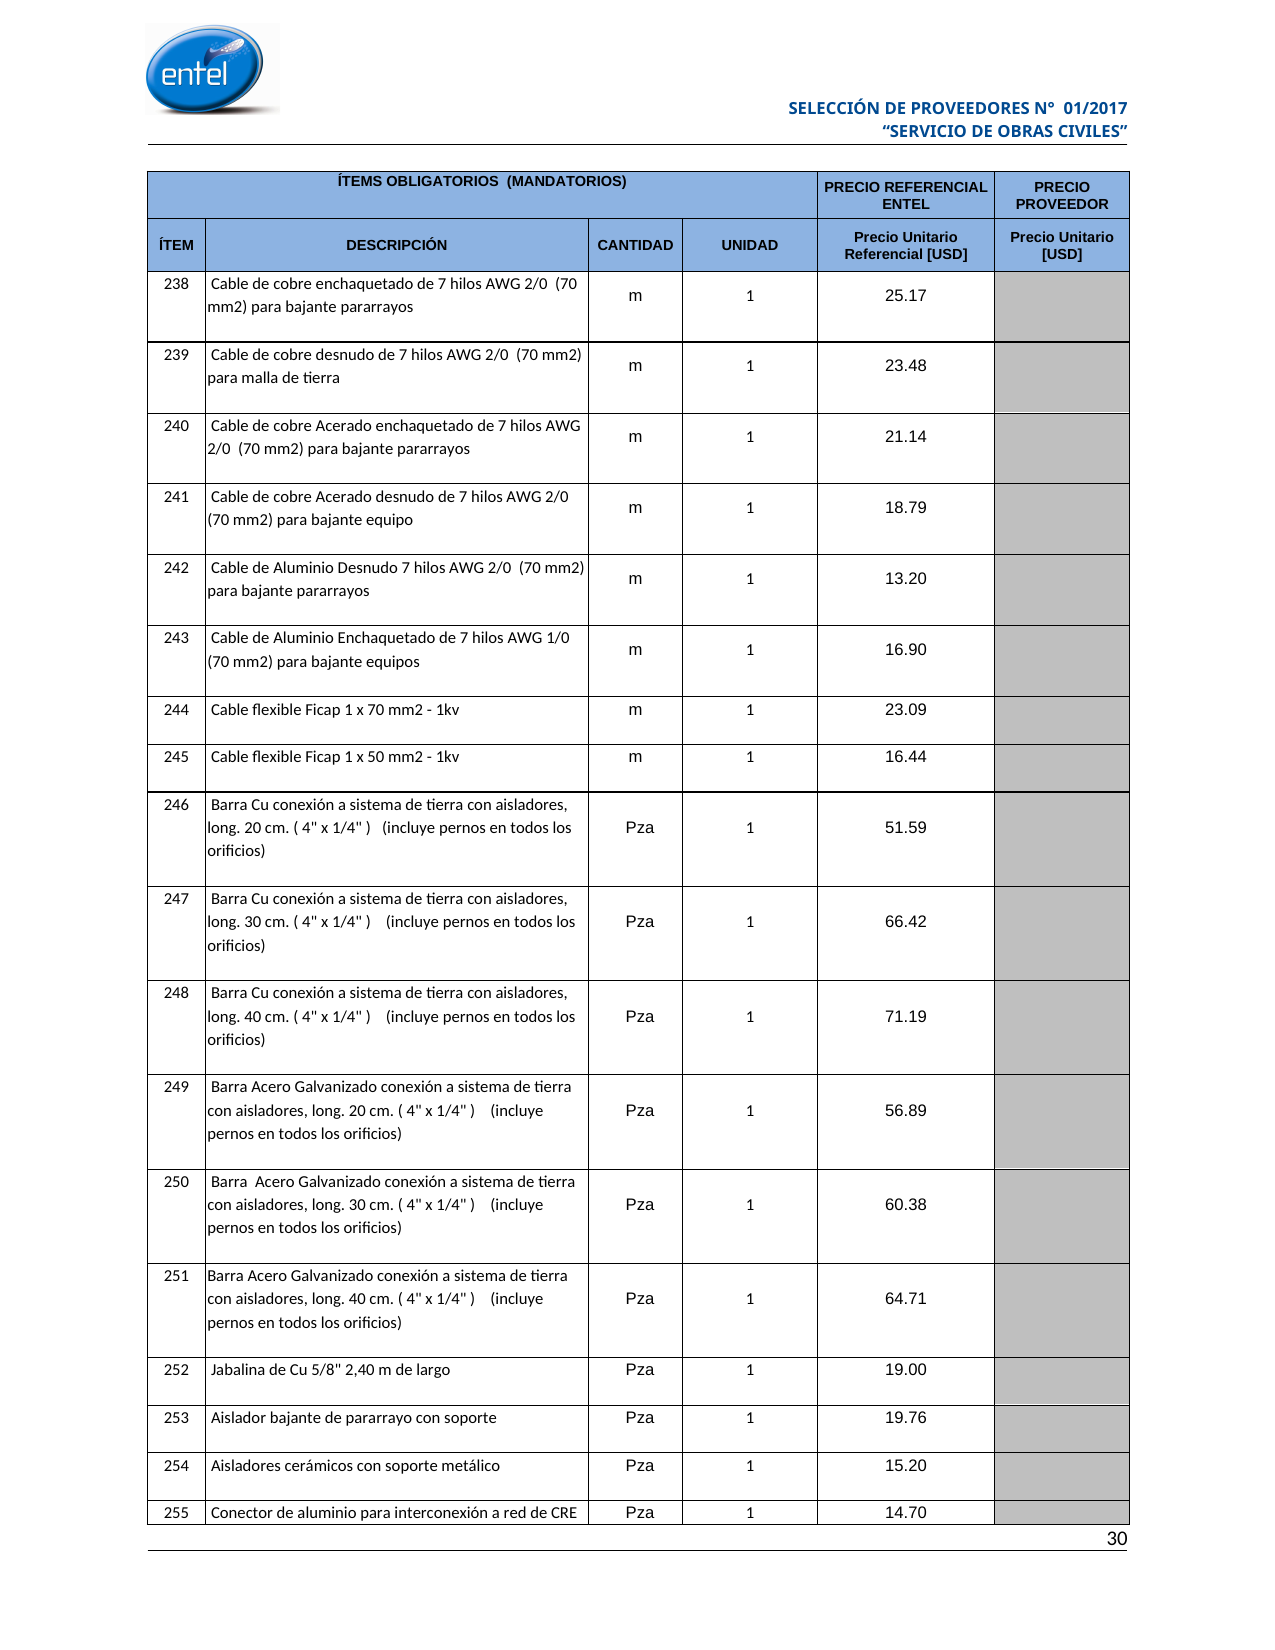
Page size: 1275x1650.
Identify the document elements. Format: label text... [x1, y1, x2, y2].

table_cell 64.71 [818, 1264, 994, 1357]
table_cell [995, 887, 1129, 980]
table_cell 250 [148, 1170, 205, 1263]
table_cell 1 [683, 697, 817, 744]
table_cell 1 [683, 484, 817, 554]
table_cell 241 [148, 484, 205, 554]
table_cell 1 [683, 626, 817, 696]
table_cell Cable flexible Ficap 1 x 50 mm2 - 1kv [206, 745, 588, 791]
table_cell [995, 745, 1129, 791]
table_cell 252 [148, 1358, 205, 1404]
table_cell 21.14 [818, 414, 994, 483]
table_cell Cable flexible Ficap 1 x 70 mm2 - 1kv [206, 697, 588, 744]
table_cell Precio Unitario Referencial [USD] [818, 219, 994, 271]
table_cell 60.38 [818, 1170, 994, 1263]
table_cell 247 [148, 887, 205, 980]
table_cell [995, 414, 1129, 483]
table_cell Cable de Aluminio Desnudo 7 hilos AWG 2/0 (70 mm2) para bajante pararrayos [206, 555, 588, 625]
table_cell Barra Cu conexión a sistema de tierra con aisladores, long. 30 cm. ( 4" x 1/4" ) (incluye pernos en todos los orificios) [206, 887, 588, 980]
table_cell 1 [683, 887, 817, 980]
table_cell Cable de cobre Acerado enchaquetado de 7 hilos AWG 2/0 (70 mm2) para bajante pararrayos [206, 414, 588, 483]
table_header ÍTEMS OBLIGATORIOS (MANDATORIOS) [148, 172, 817, 218]
table_cell [995, 697, 1129, 744]
table_cell 1 [683, 1075, 817, 1168]
table_cell Barra Acero Galvanizado conexión a sistema de tierra con aisladores, long. 20 cm. ( 4" x 1/4" ) (incluye pernos en todos los orificios) [206, 1075, 588, 1168]
table_cell 1 [683, 1170, 817, 1263]
table_cell 19.00 [818, 1358, 994, 1404]
table_cell Pza [589, 981, 682, 1074]
table_cell 1 [683, 981, 817, 1074]
table_header PRECIO PROVEEDOR [995, 172, 1129, 218]
table_cell 1 [683, 745, 817, 791]
table_cell 25.17 [818, 272, 994, 341]
table_cell 16.90 [818, 626, 994, 696]
table_cell 248 [148, 981, 205, 1074]
table_cell CANTIDAD [589, 219, 682, 271]
table_cell m [589, 697, 682, 744]
table_cell 14.70 [818, 1501, 994, 1524]
table_cell 242 [148, 555, 205, 625]
table_cell m [589, 555, 682, 625]
table_cell Pza [589, 1170, 682, 1263]
table_cell Pza [589, 1453, 682, 1500]
table_cell [995, 555, 1129, 625]
table_cell 1 [683, 555, 817, 625]
table_cell Barra Cu conexión a sistema de tierra con aisladores, long. 20 cm. ( 4" x 1/4" ) (incluye pernos en todos los orificios) [206, 793, 588, 886]
table_cell [995, 981, 1129, 1074]
table_cell Barra Cu conexión a sistema de tierra con aisladores, long. 40 cm. ( 4" x 1/4" ) (incluye pernos en todos los orificios) [206, 981, 588, 1074]
table_cell 239 [148, 343, 205, 412]
table_cell m [589, 414, 682, 483]
table_cell 23.09 [818, 697, 994, 744]
table_cell [995, 1406, 1129, 1452]
table_cell 23.48 [818, 343, 994, 412]
table_cell [995, 1501, 1129, 1524]
table_cell 1 [683, 1406, 817, 1452]
table_cell 251 [148, 1264, 205, 1357]
table_cell Precio Unitario [USD] [995, 219, 1129, 271]
table_cell 238 [148, 272, 205, 341]
table_cell Pza [589, 1358, 682, 1404]
table_cell Pza [589, 1264, 682, 1357]
table_cell Pza [589, 1501, 682, 1524]
table_cell 1 [683, 414, 817, 483]
table_cell Pza [589, 1075, 682, 1168]
table_cell 254 [148, 1453, 205, 1500]
table_cell m [589, 745, 682, 791]
table_cell [995, 1075, 1129, 1168]
table_cell 255 [148, 1501, 205, 1524]
table_cell 13.20 [818, 555, 994, 625]
table_cell [995, 1358, 1129, 1404]
table_cell Cable de Aluminio Enchaquetado de 7 hilos AWG 1/0 (70 mm2) para bajante equipos [206, 626, 588, 696]
table_cell 240 [148, 414, 205, 483]
table_cell [995, 626, 1129, 696]
table_cell 19.76 [818, 1406, 994, 1452]
table_cell 1 [683, 1264, 817, 1357]
table_cell 66.42 [818, 887, 994, 980]
table_cell Barra Acero Galvanizado conexión a sistema de tierra con aisladores, long. 30 cm. ( 4" x 1/4" ) (incluye pernos en todos los orificios) [206, 1170, 588, 1263]
table_cell 56.89 [818, 1075, 994, 1168]
table_cell Cable de cobre desnudo de 7 hilos AWG 2/0 (70 mm2) para malla de tierra [206, 343, 588, 412]
table_cell [995, 484, 1129, 554]
table_cell 15.20 [818, 1453, 994, 1500]
table_cell m [589, 626, 682, 696]
table_cell Cable de cobre Acerado desnudo de 7 hilos AWG 2/0 (70 mm2) para bajante equipo [206, 484, 588, 554]
table_cell Conector de aluminio para interconexión a red de CRE [206, 1501, 588, 1524]
table_cell [995, 1264, 1129, 1357]
table_cell 246 [148, 793, 205, 886]
table_cell Pza [589, 793, 682, 886]
table_cell 18.79 [818, 484, 994, 554]
table_cell ÍTEM [148, 219, 205, 271]
table_cell [995, 1453, 1129, 1500]
table_cell 1 [683, 793, 817, 886]
table_cell 1 [683, 1501, 817, 1524]
table_cell Pza [589, 887, 682, 980]
table_cell Barra Acero Galvanizado conexión a sistema de tierra con aisladores, long. 40 cm. ( 4" x 1/4" ) (incluye pernos en todos los orificios) [206, 1264, 588, 1357]
table_cell 1 [683, 1453, 817, 1500]
table_cell UNIDAD [683, 219, 817, 271]
table_cell DESCRIPCIÓN [206, 219, 588, 271]
table_cell 16.44 [818, 745, 994, 791]
table_cell 245 [148, 745, 205, 791]
table_cell 244 [148, 697, 205, 744]
table_cell 1 [683, 343, 817, 412]
table_header PRECIO REFERENCIAL ENTEL [818, 172, 994, 218]
table_cell 71.19 [818, 981, 994, 1074]
table_cell Aisladores cerámicos con soporte metálico [206, 1453, 588, 1500]
table_cell m [589, 343, 682, 412]
table_cell m [589, 272, 682, 341]
picture [145, 23, 281, 115]
table_cell 249 [148, 1075, 205, 1168]
table_cell Jabalina de Cu 5/8" 2,40 m de largo [206, 1358, 588, 1404]
table_cell 243 [148, 626, 205, 696]
table_cell 51.59 [818, 793, 994, 886]
table_cell [995, 343, 1129, 412]
table_cell [995, 793, 1129, 886]
table_cell m [589, 484, 682, 554]
table_cell 253 [148, 1406, 205, 1452]
table_cell Pza [589, 1406, 682, 1452]
table_cell [995, 1170, 1129, 1263]
table_cell [995, 272, 1129, 341]
table_cell 1 [683, 1358, 817, 1404]
table_cell Cable de cobre enchaquetado de 7 hilos AWG 2/0 (70 mm2) para bajante pararrayos [206, 272, 588, 341]
table_cell Aislador bajante de pararrayo con soporte [206, 1406, 588, 1452]
table_cell 1 [683, 272, 817, 341]
